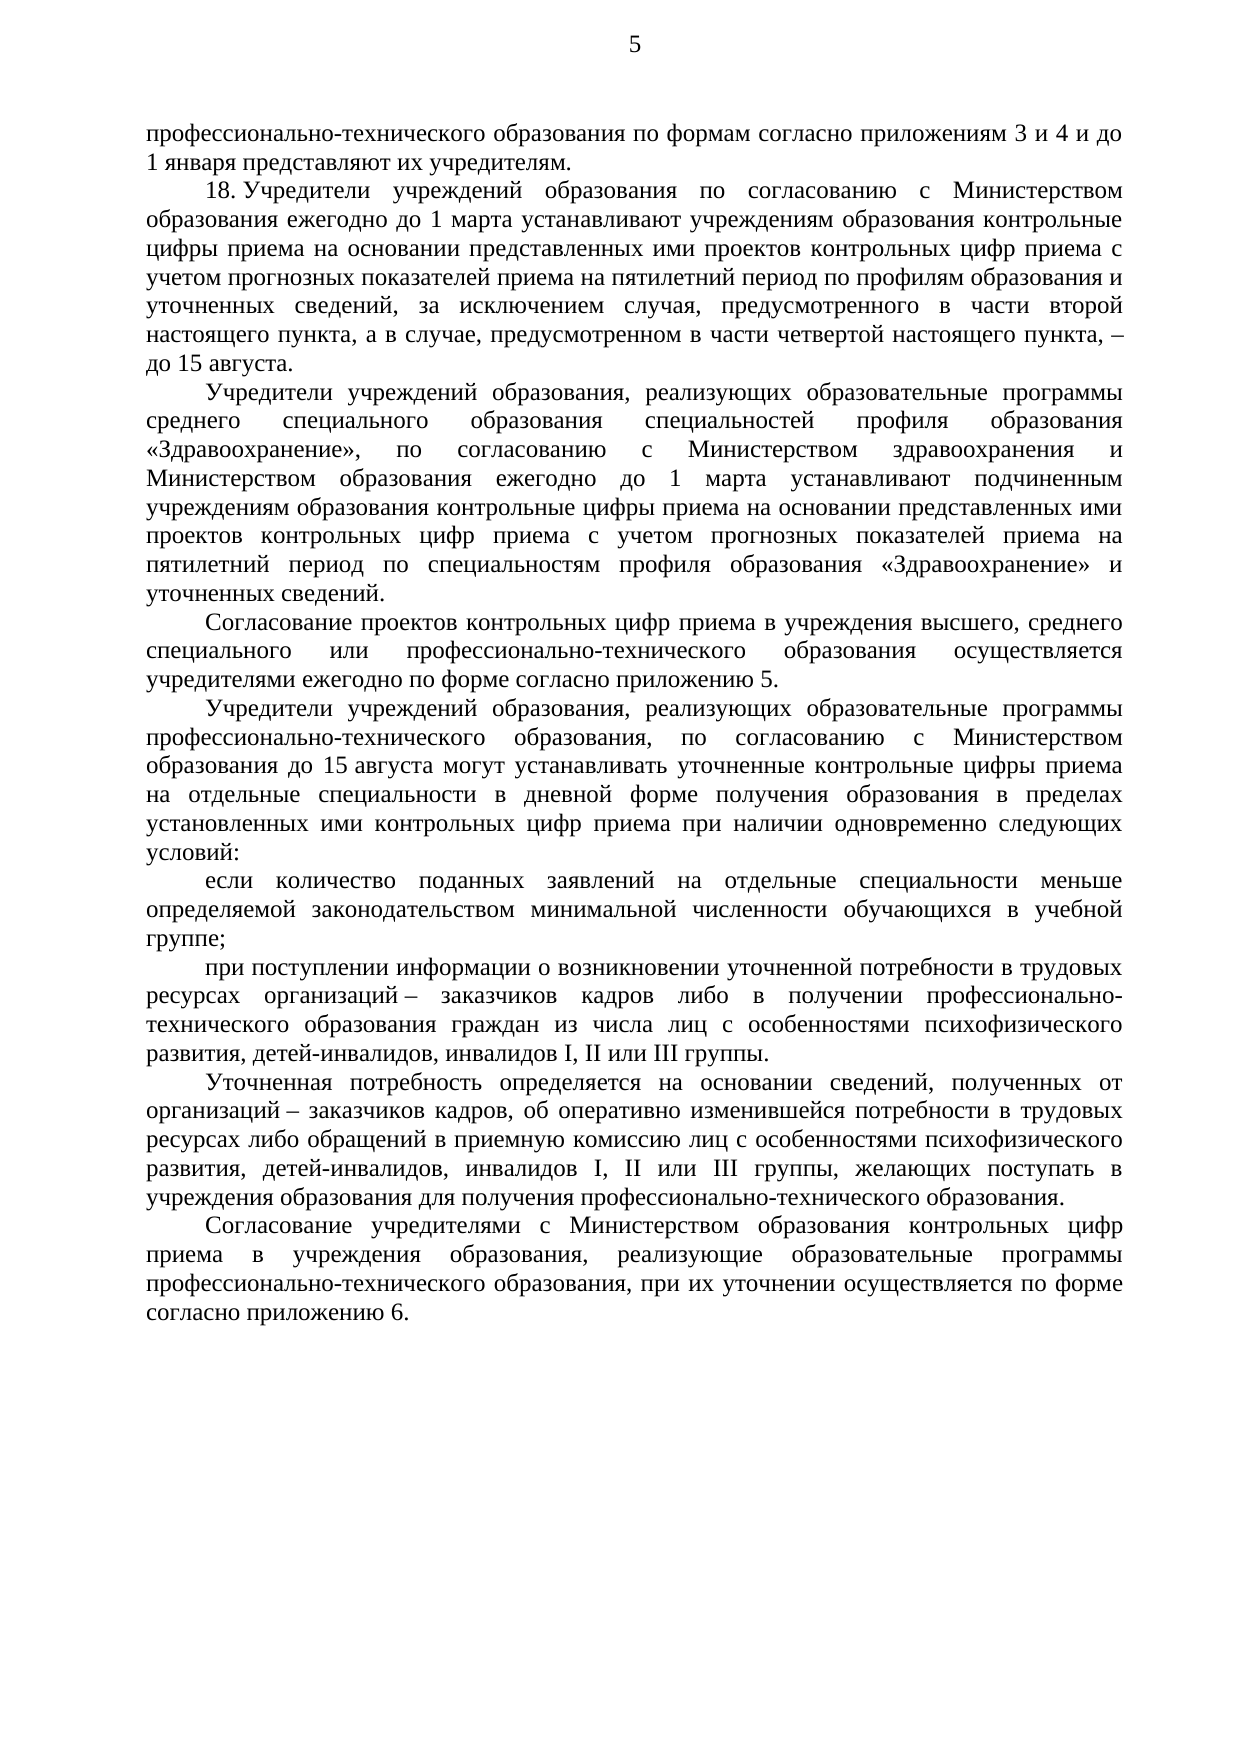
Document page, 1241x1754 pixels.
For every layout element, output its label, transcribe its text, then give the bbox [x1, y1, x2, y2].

text Учредители учреждений образования, реализующих образовательные программы среднего специального образования специальностей профиля образования «Здравоохранение», по согласованию с Министерством здравоохранения и Министерством образования ежегодно до 1 марта устанавливают подчиненным учреждениям образования контрольные цифры приема на основании представленных ими проектов контрольных цифр приема с учетом прогнозных показателей приема на пятилетний период по специальностям профиля образования «Здравоохранение» и уточненных сведений. [146, 377, 1123, 607]
text при поступлении информации о возникновении уточненной потребности в трудовых ресурсах организаций – заказчиков кадров либо в получении профессионально-технического образования граждан из числа лиц с особенностями психофизического развития, детей-инвалидов, инвалидов I, II или III группы. [146, 952, 1123, 1067]
text Согласование учредителями с Министерством образования контрольных цифр приема в учреждения образования, реализующие образовательные программы профессионально-технического образования, при их уточнении осуществляется по форме согласно приложению 6. [146, 1211, 1123, 1326]
text если количество поданных заявлений на отдельные специальности меньше определяемой законодательством минимальной численности обучающихся в учебной группе; [146, 866, 1123, 952]
text Учредители учреждений образования, реализующих образовательные программы профессионально-технического образования, по согласованию с Министерством образования до 15 августа могут устанавливать уточненные контрольные цифры приема на отдельные специальности в дневной форме получения образования в пределах установленных ими контрольных цифр приема при наличии одновременно следующих условий: [146, 693, 1123, 866]
text 18. Учредители учреждений образования по согласованию с Министерством образования ежегодно до 1 марта устанавливают учреждениям образования контрольные цифры приема на основании представленных ими проектов контрольных цифр приема с учетом прогнозных показателей приема на пятилетний период по профилям образования и уточненных сведений, за исключением случая, предусмотренного в части второй настоящего пункта, а в случае, предусмотренном в части четвертой настоящего пункта, – до 15 августа. [146, 176, 1123, 377]
text Уточненная потребность определяется на основании сведений, полученных от организаций – заказчиков кадров, об оперативно изменившейся потребности в трудовых ресурсах либо обращений в приемную комиссию лиц с особенностями психофизического развития, детей-инвалидов, инвалидов I, II или III группы, желающих поступать в учреждения образования для получения профессионально-технического образования. [146, 1067, 1123, 1211]
text Согласование проектов контрольных цифр приема в учреждения высшего, среднего специального или профессионально-технического образования осуществляется учредителями ежегодно по форме согласно приложению 5. [146, 607, 1123, 693]
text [146, 118, 1123, 176]
